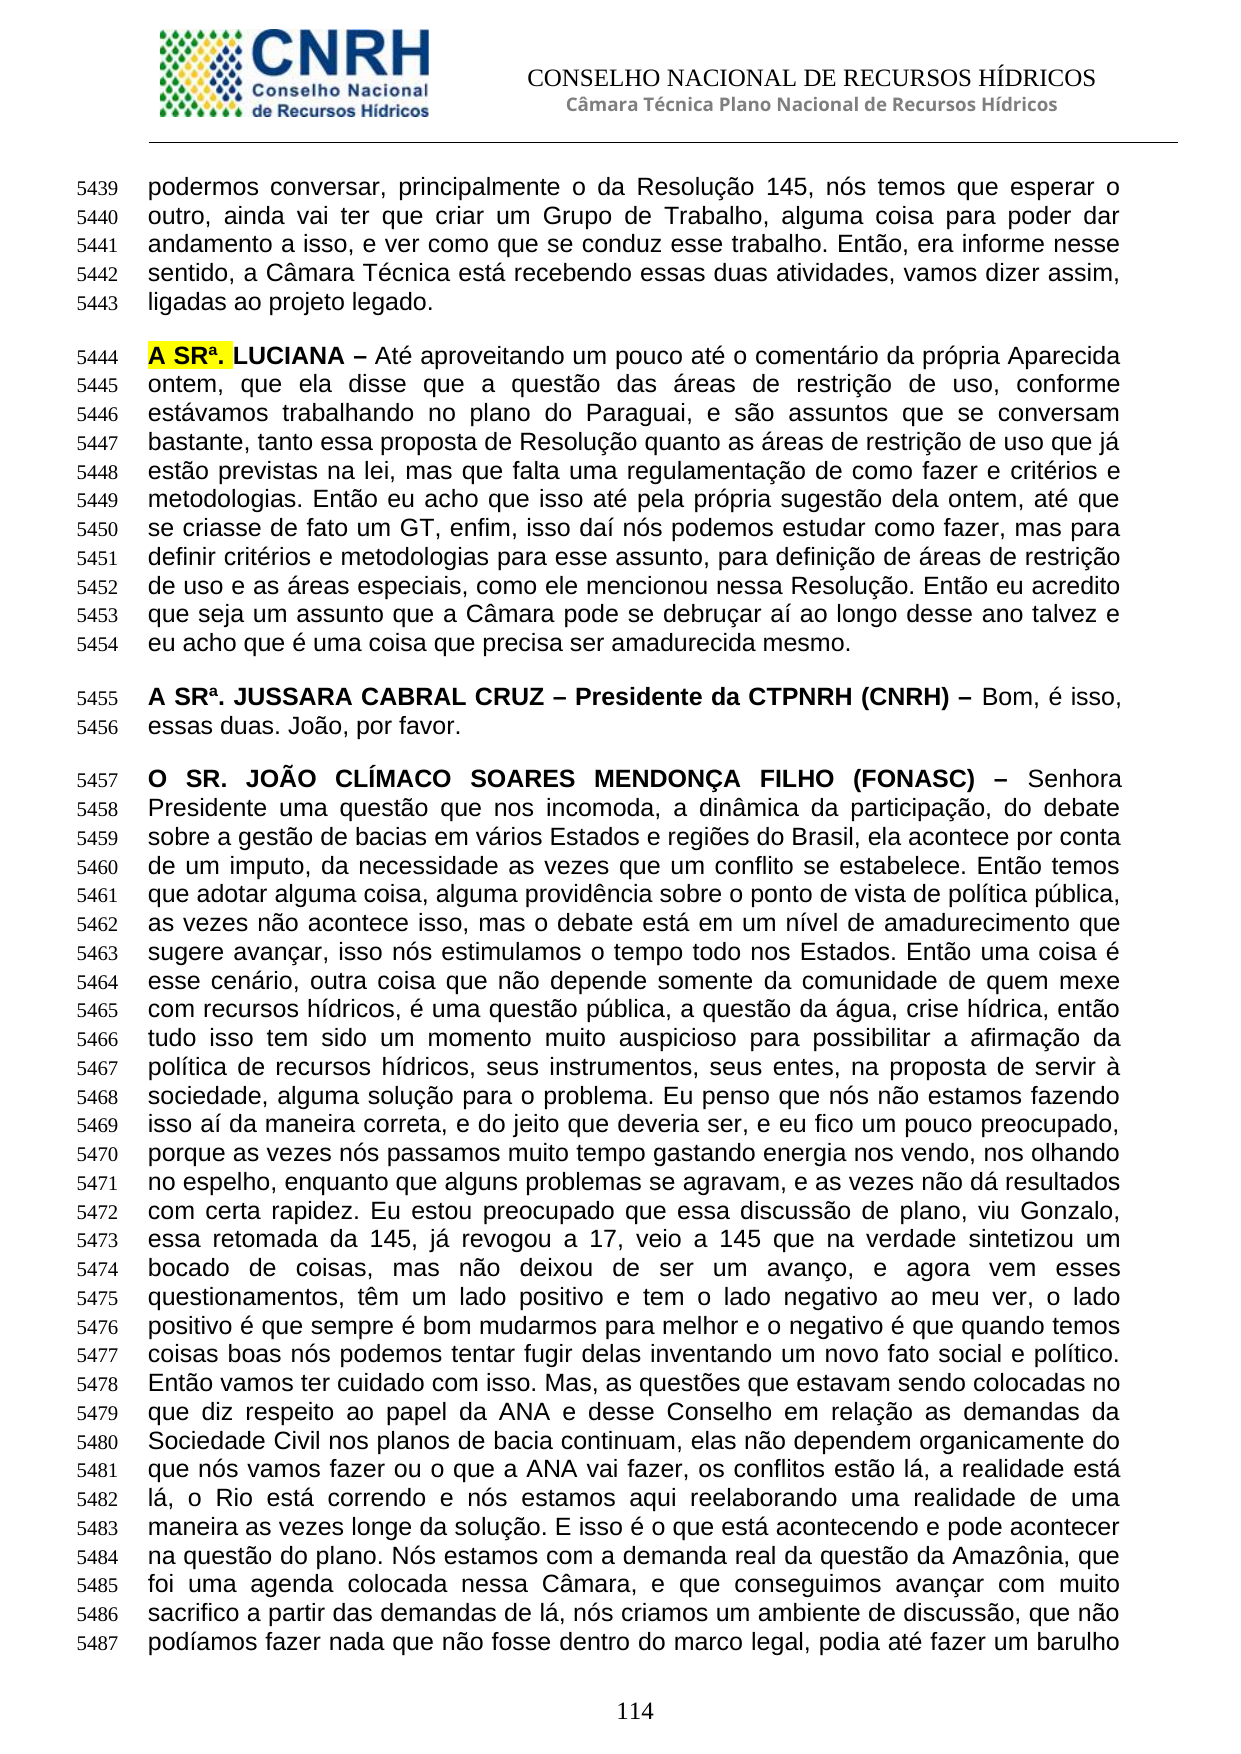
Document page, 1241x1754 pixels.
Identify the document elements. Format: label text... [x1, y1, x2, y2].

text A SRª. JUSSARA CABRAL CRUZ – Presidente da CTPNRH (CNRH) – Bom, é isso, essas duas. João, por favor. [148, 682, 1122, 739]
text A SRª. LUCIANA – Até aproveitando um pouco até o comentário da própria Aparecida ontem, que ela disse que a questão das áreas de restrição de uso, conforme estávamos trabalhando no plano do Paraguai, e são assuntos que se conversam bastante, tanto essa proposta de Resolução quanto as áreas de restrição de uso que já estão previstas na lei, mas que falta uma regulamentação de como fazer e critérios e metodologias. Então eu acho que isso até pela própria sugestão dela ontem, até que se criasse de fato um GT, enfim, isso daí nós podemos estudar como fazer, mas para definir critérios e metodologias para esse assunto, para definição de áreas de restrição de uso e as áreas especiais, como ele mencionou nessa Resolução. Então eu acredito que seja um assunto que a Câmara pode se debruçar aí ao longo desse ano talvez e eu acho que é uma coisa que precisa ser amadurecida mesmo. [148, 341, 1122, 657]
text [148, 764, 1122, 1656]
picture [159, 29, 429, 117]
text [148, 172, 1122, 316]
